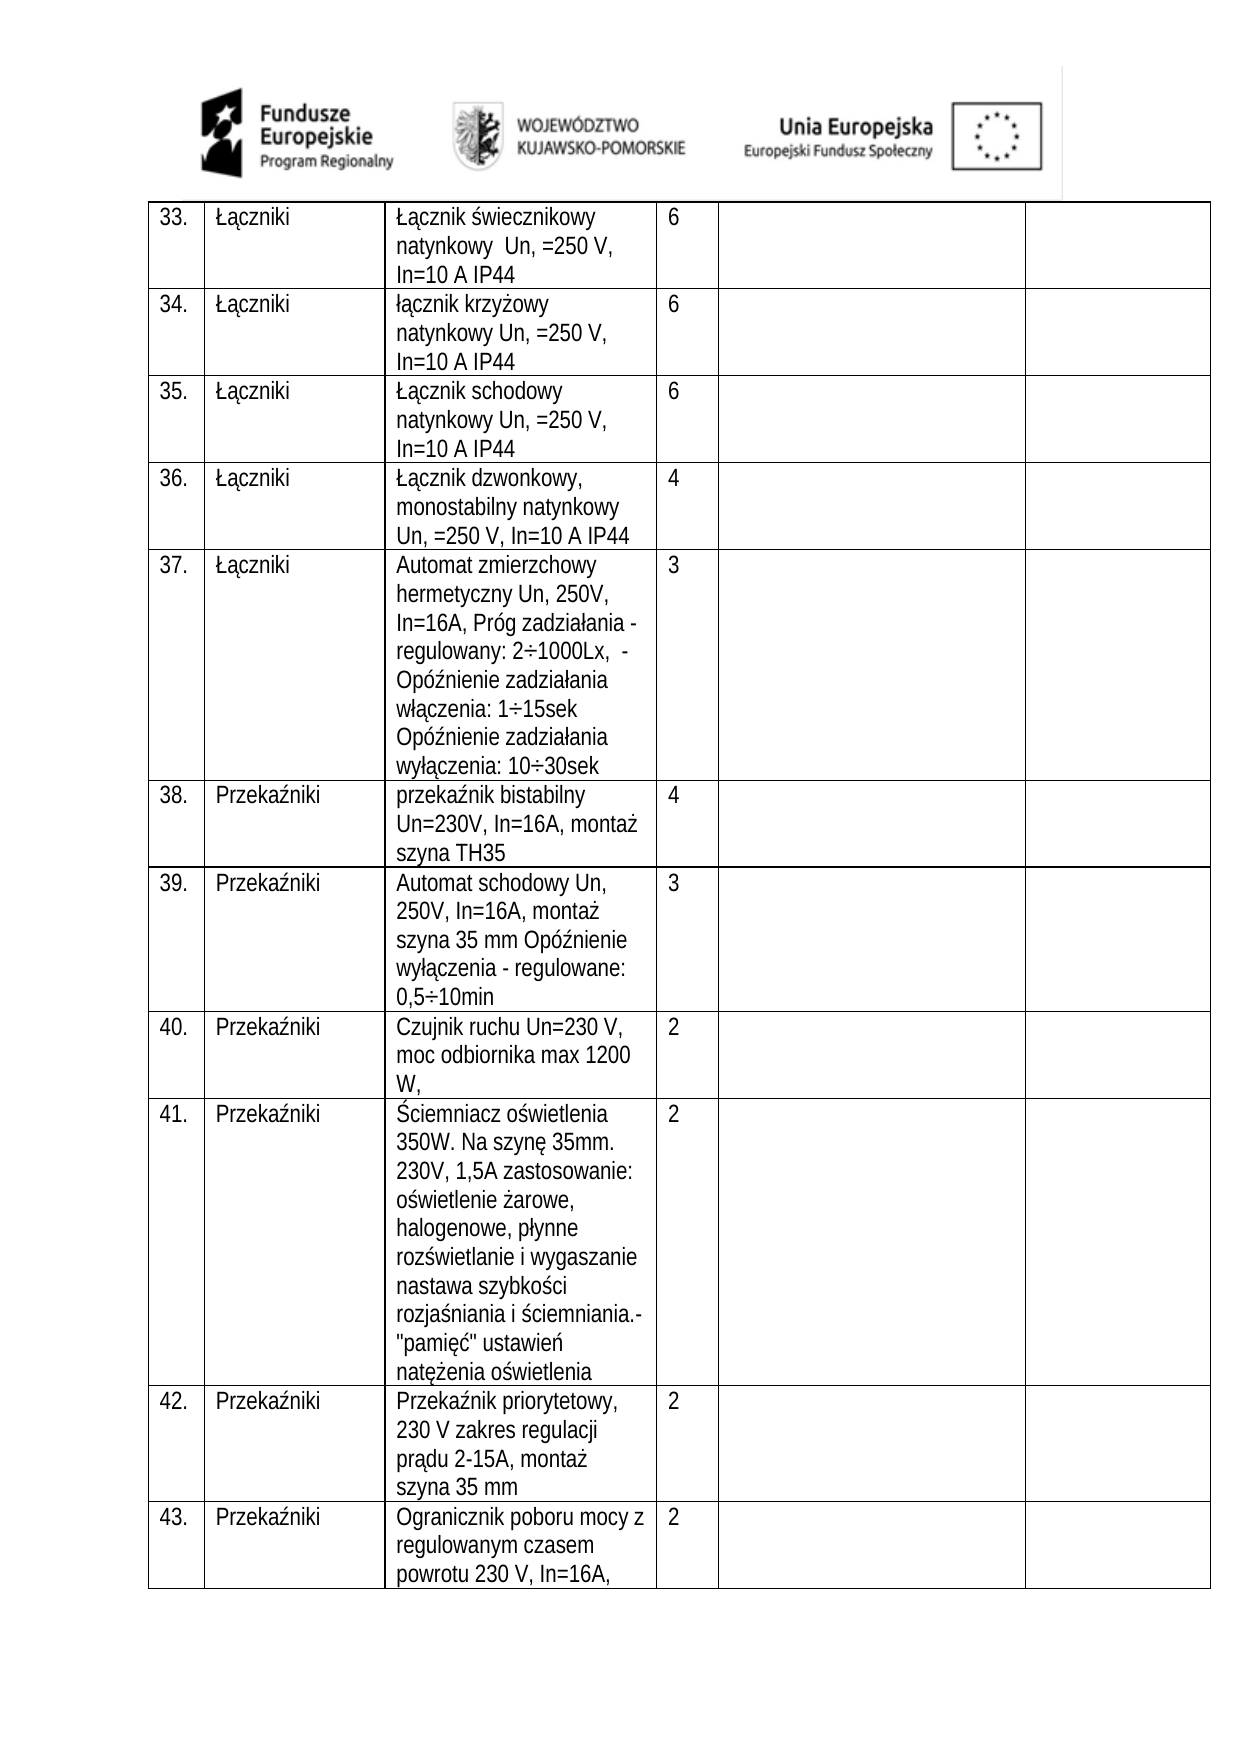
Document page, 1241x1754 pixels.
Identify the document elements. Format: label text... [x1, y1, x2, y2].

table_cell [1026, 1099, 1210, 1385]
table_cell Przekaźnik priorytetowy, 230 V zakres regulacji prądu 2-15A, montaż szyna 35 mm [386, 1386, 656, 1501]
table_cell 37. [149, 550, 204, 779]
table_cell 2 [657, 1386, 718, 1501]
table_cell [1026, 1502, 1210, 1588]
table_cell 33. [149, 203, 204, 288]
table_cell 40. [149, 1012, 204, 1098]
table_cell [1026, 376, 1210, 462]
table_cell 39. [149, 868, 204, 1011]
table_cell Łączniki [205, 289, 384, 375]
table_cell Łącznik dzwonkowy, monostabilny natynkowy Un, =250 V, In=10 A IP44 [386, 463, 656, 549]
table_cell Łączniki [205, 376, 384, 462]
table_cell 6 [657, 376, 718, 462]
table_cell Łącznik schodowy natynkowy Un, =250 V, In=10 A IP44 [386, 376, 656, 462]
table_cell [1026, 203, 1210, 288]
table_cell [719, 463, 1025, 549]
table_cell łącznik krzyżowy natynkowy Un, =250 V, In=10 A IP44 [386, 289, 656, 375]
table_cell 4 [657, 463, 718, 549]
table_cell 4 [657, 781, 718, 866]
table_cell Łączniki [205, 203, 384, 288]
table_cell [719, 376, 1025, 462]
table_cell [1026, 1386, 1210, 1501]
table_cell [1026, 289, 1210, 375]
table_cell Łączniki [205, 550, 384, 779]
table_cell [1026, 781, 1210, 866]
table_cell przekaźnik bistabilny Un=230V, In=16A, montaż szyna TH35 [386, 781, 656, 866]
table_cell [1026, 1012, 1210, 1098]
table_cell Przekaźniki [205, 1386, 384, 1501]
table_cell Przekaźniki [205, 1099, 384, 1385]
table_cell Przekaźniki [205, 781, 384, 866]
table_cell 2 [657, 1099, 718, 1385]
table_cell 35. [149, 376, 204, 462]
table_cell Automat zmierzchowy hermetyczny Un, 250V, In=16A, Próg zadziałania - regulowany: 2÷1000Lx, - Opóźnienie zadziałania włączenia: 1÷15sek Opóźnienie zadziałania wyłączenia: 10÷30sek [386, 550, 656, 779]
table_cell Łączniki [205, 463, 384, 549]
table_cell Przekaźniki [205, 1012, 384, 1098]
table_cell Ściemniacz oświetlenia 350W. Na szynę 35mm. 230V, 1,5A zastosowanie: oświetlenie żarowe, halogenowe, płynne rozświetlanie i wygaszanie nastawa szybkości rozjaśniania i ściemniania.- "pamięć" ustawień natężenia oświetlenia [386, 1099, 656, 1385]
table_cell [719, 203, 1025, 288]
table_cell 38. [149, 781, 204, 866]
table_cell 41. [149, 1099, 204, 1385]
table_cell [1026, 463, 1210, 549]
table_cell Przekaźniki [205, 1502, 384, 1588]
table_cell [1026, 550, 1210, 779]
table_cell [719, 550, 1025, 779]
table_cell 36. [149, 463, 204, 549]
table_cell 2 [657, 1502, 718, 1588]
picture [182, 66, 1064, 201]
table_cell 3 [657, 868, 718, 1011]
table_cell 34. [149, 289, 204, 375]
table_cell 6 [657, 289, 718, 375]
table_cell [719, 868, 1025, 1011]
table_cell [719, 1099, 1025, 1385]
table_cell Łącznik świecznikowy natynkowy Un, =250 V, In=10 A IP44 [386, 203, 656, 288]
table_cell [719, 289, 1025, 375]
table_cell [719, 1386, 1025, 1501]
table_cell Przekaźniki [205, 868, 384, 1011]
table_cell [1026, 868, 1210, 1011]
table_cell 2 [657, 1012, 718, 1098]
table_cell Automat schodowy Un, 250V, In=16A, montaż szyna 35 mm Opóźnienie wyłączenia - regulowane: 0,5÷10min [386, 868, 656, 1011]
table_cell 43. [149, 1502, 204, 1588]
table_cell 42. [149, 1386, 204, 1501]
table_cell [719, 1502, 1025, 1588]
table_cell 6 [657, 203, 718, 288]
table_cell Czujnik ruchu Un=230 V, moc odbiornika max 1200 W, [386, 1012, 656, 1098]
table_cell [719, 1012, 1025, 1098]
table_cell 3 [657, 550, 718, 779]
table_cell [719, 781, 1025, 866]
